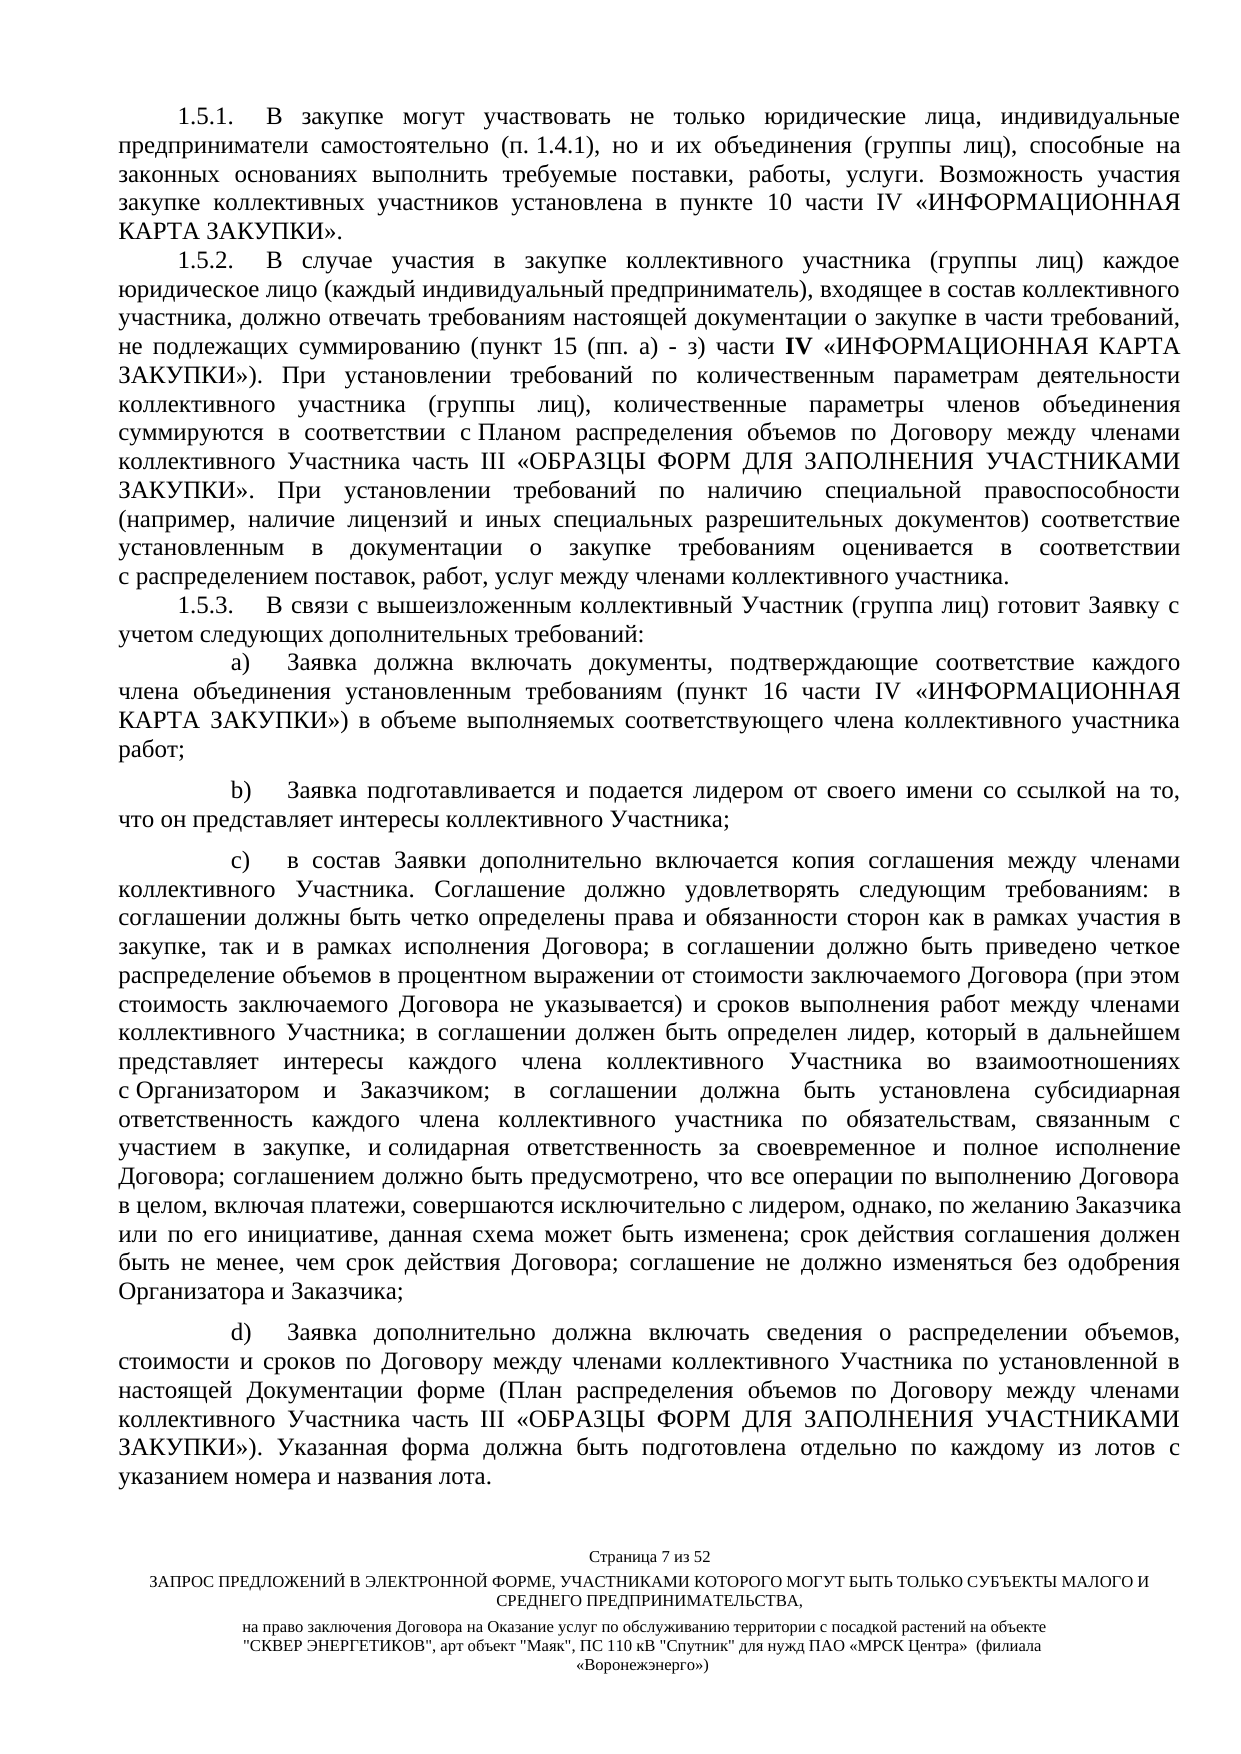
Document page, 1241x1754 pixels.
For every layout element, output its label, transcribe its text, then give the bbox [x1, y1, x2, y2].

subtitle В связи с вышеизложенным коллективный Участник (группа лиц) готовит Заявку с учетом следующих дополнительных требований: [118, 590, 1181, 647]
list Заявка дополнительно должна включать сведения о распределении объемов, стоимости и сроков по Договору между членами коллективного Участника по установленной в настоящей Документации форме (План распределения объемов по Договору между членами коллективного Участника часть III «ОБРАЗЦЫ ФОРМ ДЛЯ ЗАПОЛНЕНИЯ УЧАСТНИКАМИ ЗАКУПКИ»). Указанная форма должна быть подготовлена отдельно по каждому из лотов с указанием номера и названия лота. [118, 1317, 1181, 1490]
list Заявка должна включать документы, подтверждающие соответствие каждого члена объединения установленным требованиям (пункт 16 части IV «ИНФОРМАЦИОННАЯ КАРТА ЗАКУПКИ») в объеме выполняемых соответствующего члена коллективного участника работ; [118, 647, 1181, 762]
subtitle В случае участия в закупке коллективного участника (группы лиц) каждое юридическое лицо (каждый индивидуальный предприниматель), входящее в состав коллективного участника, должно отвечать требованиям настоящей документации о закупке в части требований, не подлежащих суммированию (пункт 15 (пп. а) - з) части IV «ИНФОРМАЦИОННАЯ КАРТА ЗАКУПКИ»). При установлении требований по количественным параметрам деятельности коллективного участника (группы лиц), количественные параметры членов объединения суммируются в соответствии с Планом распределения объемов по Договору между членами коллективного Участника часть III «ОБРАЗЦЫ ФОРМ ДЛЯ ЗАПОЛНЕНИЯ УЧАСТНИКАМИ ЗАКУПКИ». При установлении требований по наличию специальной правоспособности (например, наличие лицензий и иных специальных разрешительных документов) соответствие установленным в документации о закупке требованиям оценивается в соответствии с распределением поставок, работ, услуг между членами коллективного участника. [118, 245, 1181, 590]
list Заявка подготавливается и подается лидером от своего имени со ссылкой на то, что он представляет интересы коллективного Участника; [118, 775, 1181, 832]
subtitle В закупке могут участвовать не только юридические лица, индивидуальные предприниматели самостоятельно (п. 1.4.1), но и их объединения (группы лиц), способные на законных основаниях выполнить требуемые поставки, работы, услуги. Возможность участия закупке коллективных участников установлена в пункте 10 части IV «ИНФОРМАЦИОННАЯ КАРТА ЗАКУПКИ». [118, 101, 1181, 245]
list в состав Заявки дополнительно включается копия соглашения между членами коллективного Участника. Соглашение должно удовлетворять следующим требованиям: в соглашении должны быть четко определены права и обязанности сторон как в рамках участия в закупке, так и в рамках исполнения Договора; в соглашении должно быть приведено четкое распределение объемов в процентном выражении от стоимости заключаемого Договора (при этом стоимость заключаемого Договора не указывается) и сроков выполнения работ между членами коллективного Участника; в соглашении должен быть определен лидер, который в дальнейшем представляет интересы каждого члена коллективного Участника во взаимоотношениях с Организатором и Заказчиком; в соглашении должна быть установлена субсидиарная ответственность каждого члена коллективного участника по обязательствам, связанным с участием в закупке, и солидарная ответственность за своевременное и полное исполнение Договора; соглашением должно быть предусмотрено, что все операции по выполнению Договора в целом, включая платежи, совершаются исключительно с лидером, однако, по желанию Заказчика или по его инициативе, данная схема может быть изменена; срок действия соглашения должен быть не менее, чем срок действия Договора; соглашение не должно изменяться без одобрения Организатора и Заказчика; [118, 845, 1181, 1305]
